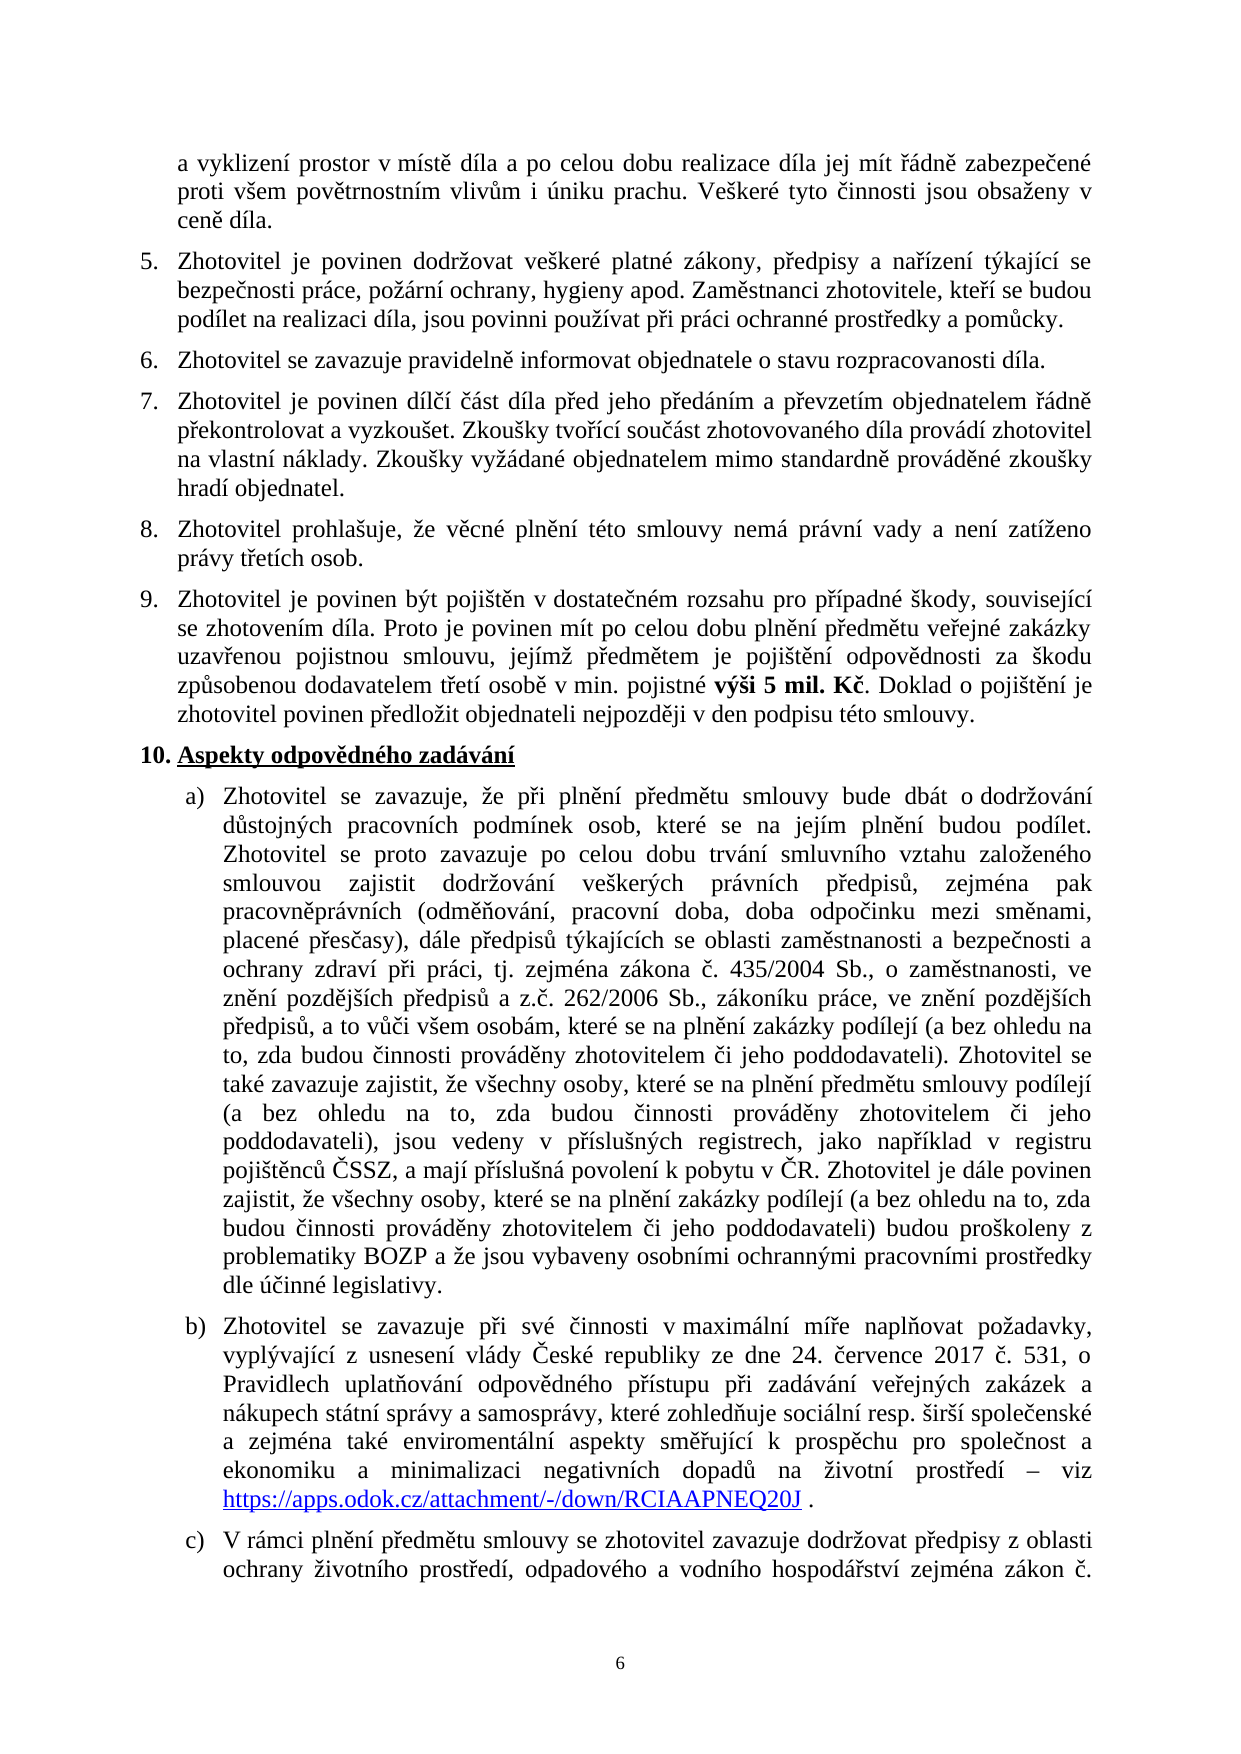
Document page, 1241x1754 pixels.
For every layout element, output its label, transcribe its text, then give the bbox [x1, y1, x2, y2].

list Zhotovitel je povinen být pojištěn v dostatečném rozsahu pro případné škody, související se zhotovením díla. Proto je povinen mít po celou dobu plnění předmětu veřejné zakázky uzavřenou pojistnou smlouvu, jejímž předmětem je pojištění odpovědnosti za škodu způsobenou dodavatelem třetí osobě v min. pojistné výši 5 mil. Kč. Doklad o pojištění je zhotovitel povinen předložit objednateli nejpozději v den podpisu této smlouvy. [140, 584, 1093, 728]
list Zhotovitel prohlašuje, že věcné plnění této smlouvy nemá právní vady a není zatíženo právy třetích osob. [140, 514, 1093, 571]
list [140, 148, 1093, 234]
list Zhotovitel je povinen dodržovat veškeré platné zákony, předpisy a nařízení týkající se bezpečnosti práce, požární ochrany, hygieny apod. Zaměstnanci zhotovitele, kteří se budou podílet na realizaci díla, jsou povinni používat při práci ochranné prostředky a pomůcky. [140, 246, 1093, 333]
list Zhotovitel se zavazuje, že při plnění předmětu smlouvy bude dbát o dodržování důstojných pracovních podmínek osob, které se na jejím plnění budou podílet. Zhotovitel se proto zavazuje po celou dobu trvání smluvního vztahu založeného smlouvou zajistit dodržování veškerých právních předpisů, zejména pak pracovněprávních (odměňování, pracovní doba, doba odpočinku mezi směnami, placené přesčasy), dále předpisů týkajících se oblasti zaměstnanosti a bezpečnosti a ochrany zdraví při práci, tj. zejména zákona č. 435/2004 Sb., o zaměstnanosti, ve znění pozdějších předpisů a z.č. 262/2006 Sb., zákoníku práce, ve znění pozdějších předpisů, a to vůči všem osobám, které se na plnění zakázky podílejí (a bez ohledu na to, zda budou činnosti prováděny zhotovitelem či jeho poddodavateli). Zhotovitel se také zavazuje zajistit, že všechny osoby, které se na plnění předmětu smlouvy podílejí (a bez ohledu na to, zda budou činnosti prováděny zhotovitelem či jeho poddodavateli), jsou vedeny v příslušných registrech, jako například v registru pojištěnců ČSSZ, a mají příslušná povolení k pobytu v ČR. Zhotovitel je dále povinen zajistit, že všechny osoby, které se na plnění zakázky podílejí (a bez ohledu na to, zda budou činnosti prováděny zhotovitelem či jeho poddodavateli) budou proškoleny z problematiky BOZP a že jsou vybaveny osobními ochrannými pracovními prostředky dle účinné legislativy. [185, 781, 1093, 1299]
list Aspekty odpovědného zadávání [140, 740, 1093, 769]
list Zhotovitel se zavazuje při své činnosti v maximální míře naplňovat požadavky, vyplývající z usnesení vlády České republiky ze dne 24. července 2017 č. 531, o Pravidlech uplatňování odpovědného přístupu při zadávání veřejných zakázek a nákupech státní správy a samosprávy, které zohledňuje sociální resp. širší společenské a zejména také enviromentální aspekty směřující k prospěchu pro společnost a ekonomiku a minimalizaci negativních dopadů na životní prostředí – viz https://apps.odok.cz/attachment/-/down/RCIAAPNEQ20J . [185, 1311, 1093, 1513]
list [185, 1525, 1093, 1583]
list Zhotovitel je povinen dílčí část díla před jeho předáním a převzetím objednatelem řádně překontrolovat a vyzkoušet. Zkoušky tvořící součást zhotovovaného díla provádí zhotovitel na vlastní náklady. Zkoušky vyžádané objednatelem mimo standardně prováděné zkoušky hradí objednatel. [140, 386, 1093, 501]
list Zhotovitel se zavazuje pravidelně informovat objednatele o stavu rozpracovanosti díla. [140, 345, 1093, 374]
